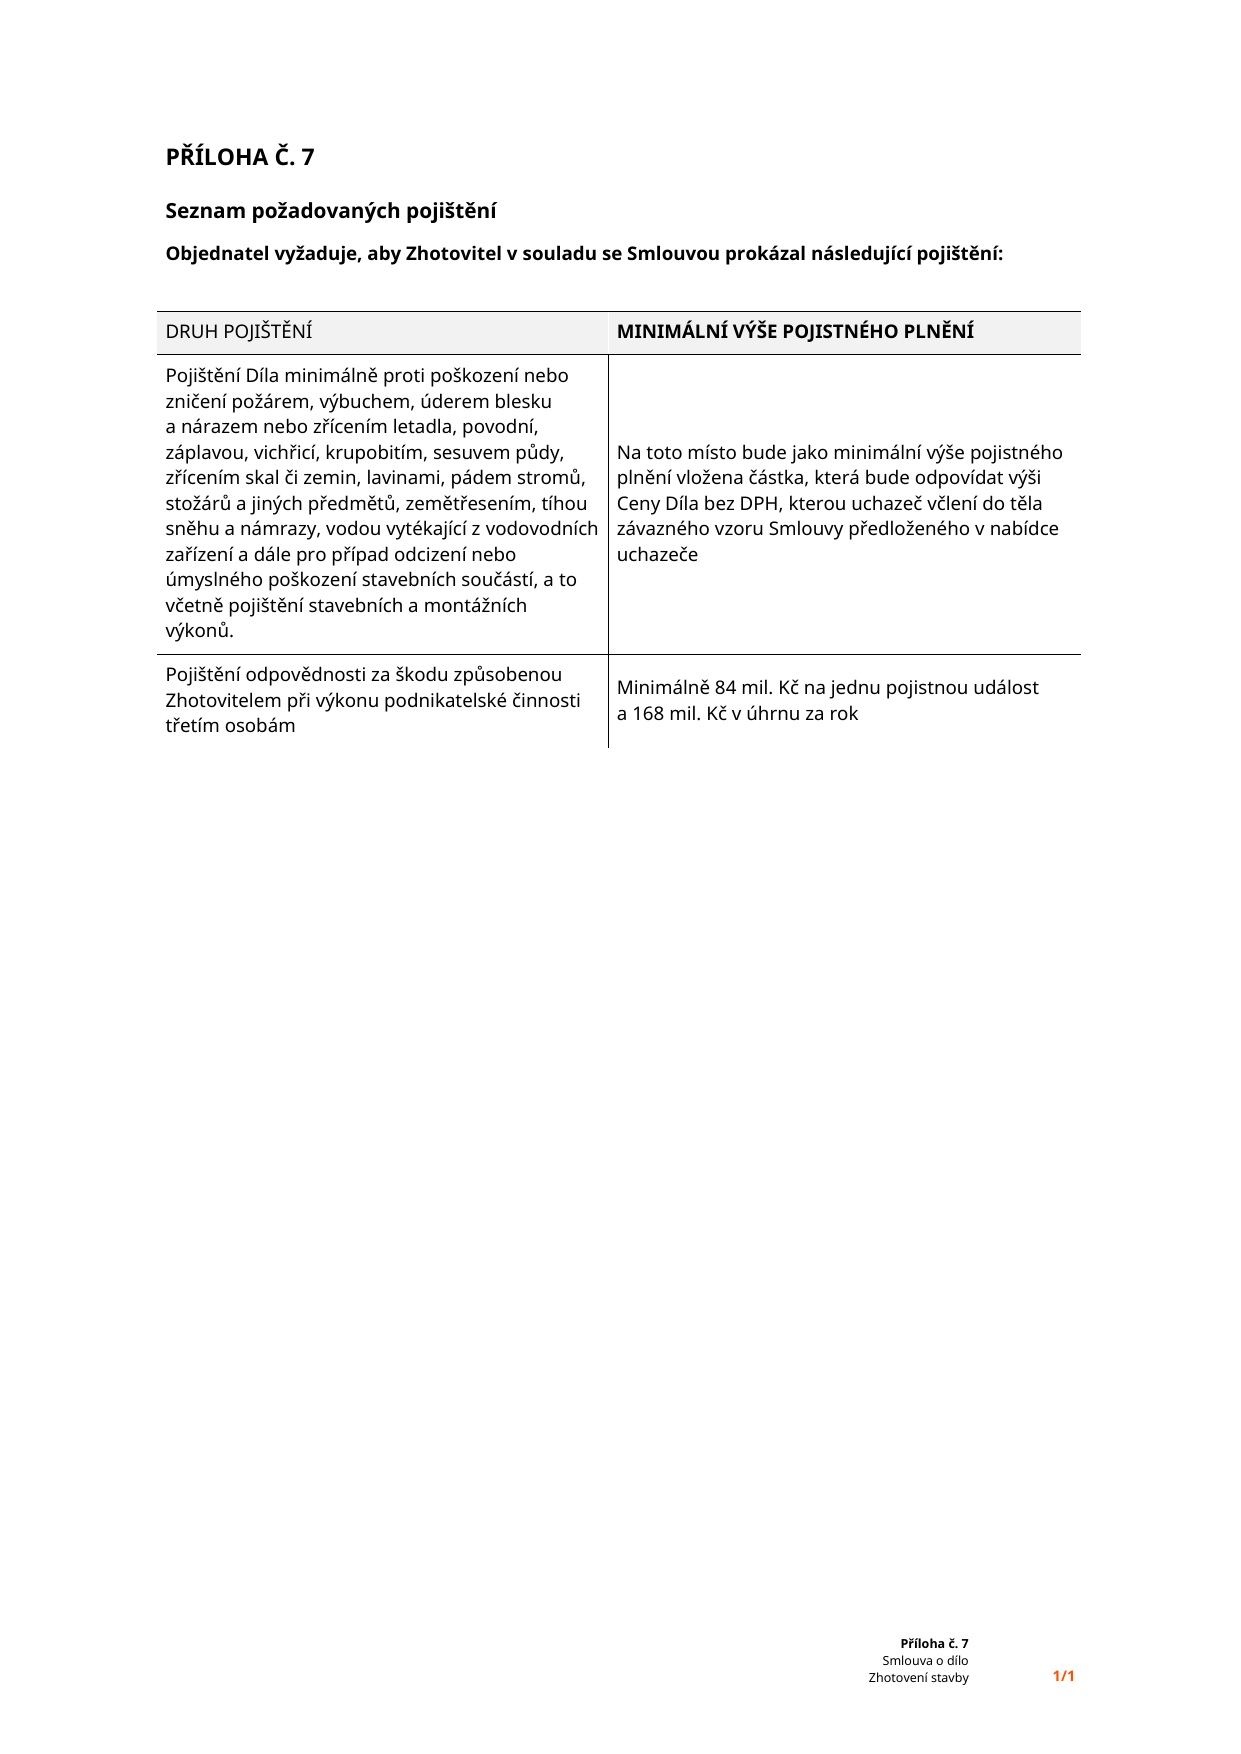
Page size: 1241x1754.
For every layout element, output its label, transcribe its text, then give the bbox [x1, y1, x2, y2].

text Příloha č. 7 [165, 141, 1075, 173]
table_header MINIMÁLNÍ VÝŠE POJISTNÉHO PLNĚNÍ [609, 312, 1081, 354]
table_cell Pojištění Díla minimálně proti poškození nebo zničení požárem, výbuchem, úderem blesku a nárazem nebo zřícením letadla, povodní, záplavou, vichřicí, krupobitím, sesuvem půdy, zřícením skal či zemin, lavinami, pádem stromů, stožárů a jiných předmětů, zemětřesením, tíhou sněhu a námrazy, vodou vytékající z vodovodních zařízení a dále pro případ odcizení nebo úmyslného poškození stavebních součástí, a to včetně pojištění stavebních a montážních výkonů. [157, 355, 608, 653]
table_cell Minimálně 84 mil. Kč na jednu pojistnou událost a 168 mil. Kč v úhrnu za rok [609, 655, 1081, 748]
text Objednatel vyžaduje, aby Zhotovitel v souladu se Smlouvou prokázal následující pojištění: [165, 240, 1075, 266]
table_cell Na toto místo bude jako minimální výše pojistného plnění vložena částka, která bude odpovídat výši Ceny Díla bez DPH, kterou uchazeč včlení do těla závazného vzoru Smlouvy předloženého v nabídce uchazeče [609, 355, 1081, 653]
table_header DRUH POJIŠTĚNÍ [157, 312, 608, 354]
table_cell Pojištění odpovědnosti za škodu způsobenou Zhotovitelem při výkonu podnikatelské činnosti třetím osobám [157, 655, 608, 748]
text Seznam požadovaných pojištění [165, 197, 1075, 225]
